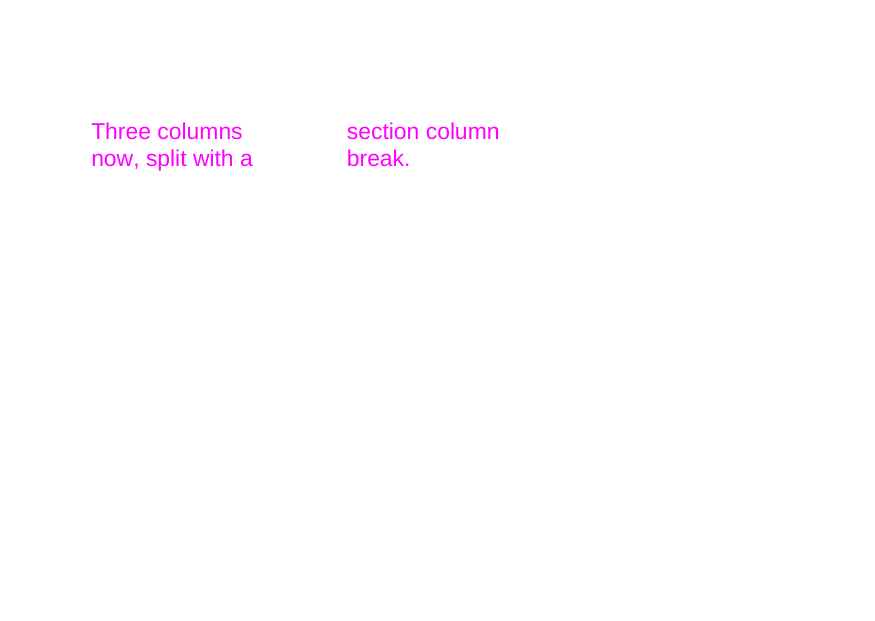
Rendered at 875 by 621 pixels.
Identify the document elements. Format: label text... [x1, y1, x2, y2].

text Three columns now, split with a section column break. [91, 118, 272, 171]
text Three columns now, split with a section column break. [347, 118, 527, 171]
